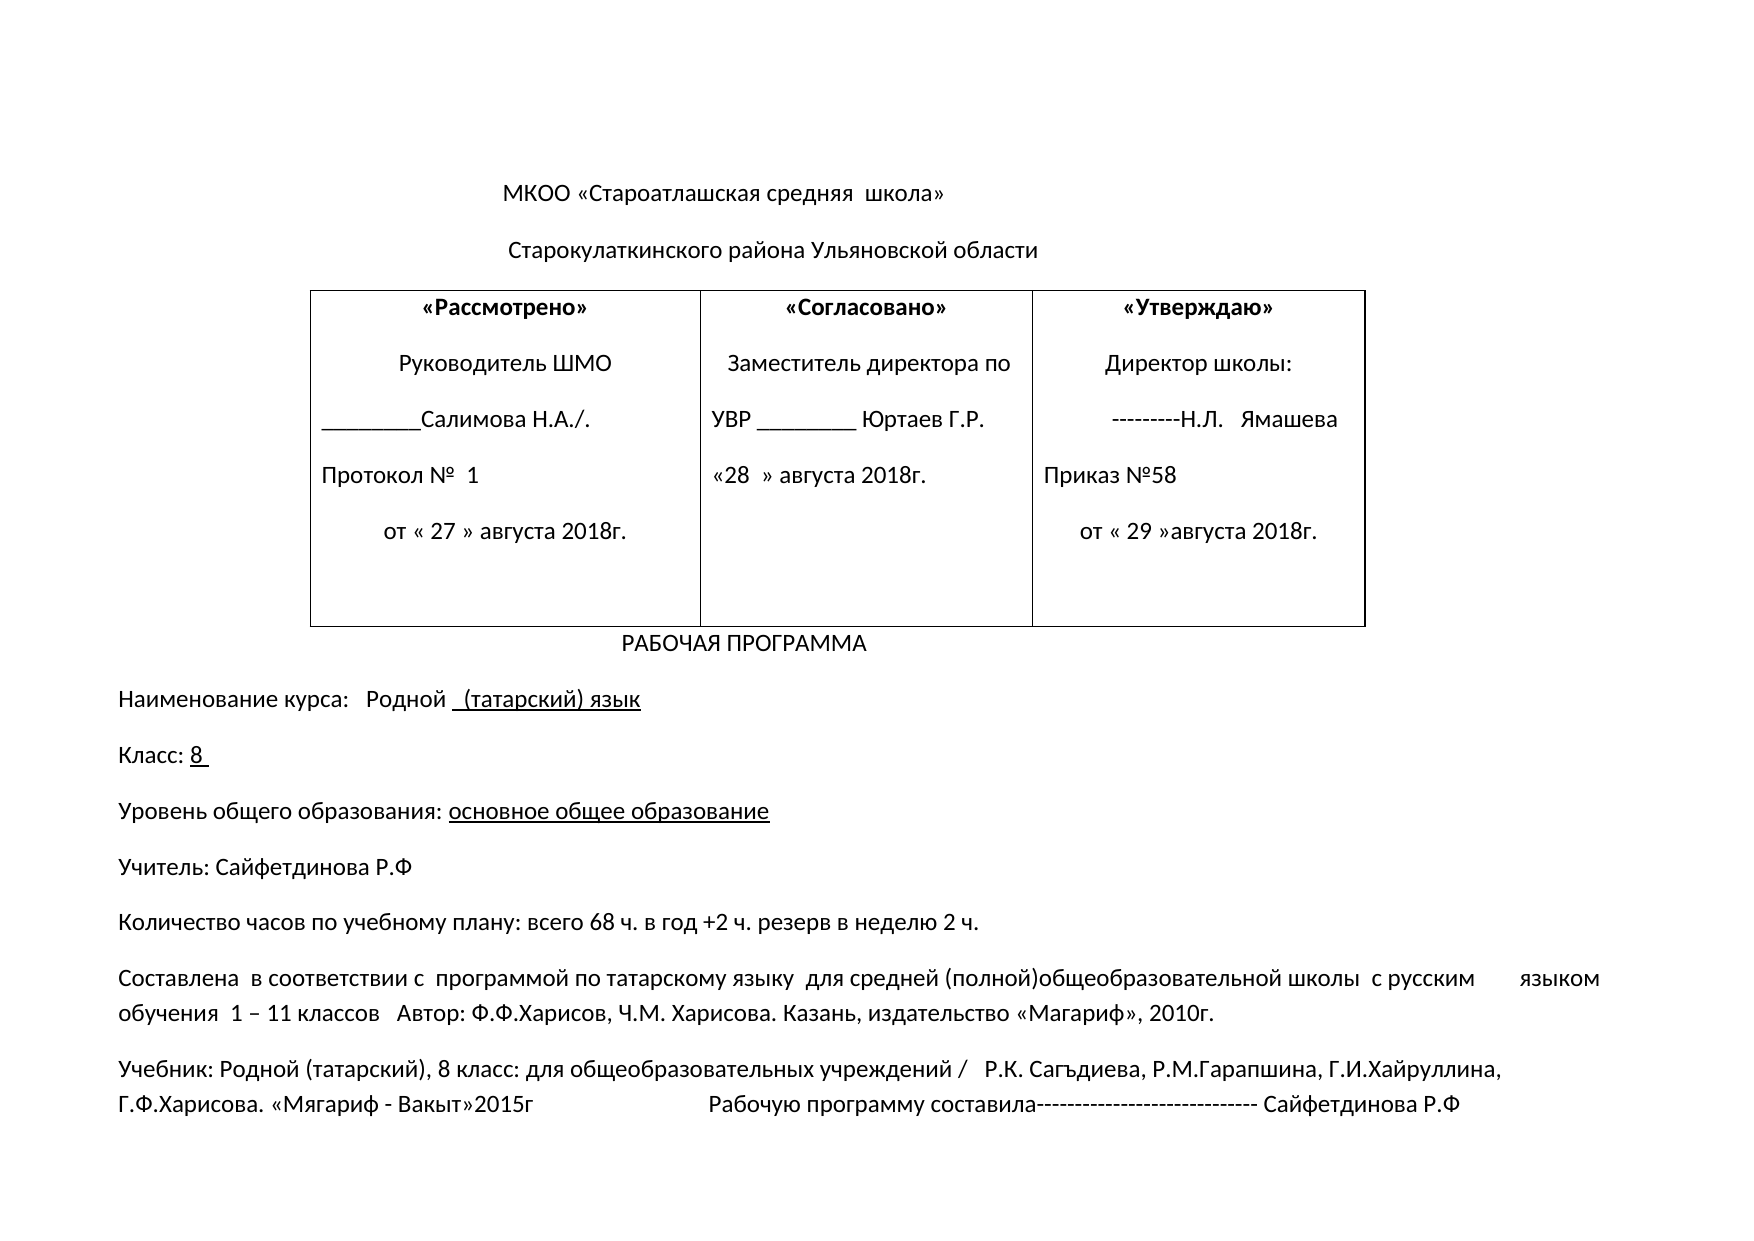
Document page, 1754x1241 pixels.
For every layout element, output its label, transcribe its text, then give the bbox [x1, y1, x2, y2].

text Класс: 8 [118, 739, 1636, 769]
text МКОО «Староатлашская средняя школа» [118, 177, 1636, 208]
table_header «Рассмотрено» Руководитель ШМО ________Салимова Н.А./. Протокол № 1 от « 27 » августа 2018г. [311, 291, 700, 626]
text РАБОЧАЯ ПРОГРАММА [118, 627, 1636, 658]
text Количество часов по учебному плану: всего 68 ч. в год +2 ч. резерв в неделю 2 ч. [118, 906, 1636, 937]
table_header «Утверждаю» Директор школы: ---------Н.Л. Ямашева Приказ №58 от « 29 »августа 2018г. [1033, 291, 1364, 626]
text Старокулаткинского района Ульяновской области [118, 234, 1636, 265]
text Наименование курса: Родной (татарский) язык [118, 683, 1636, 714]
table_header «Согласовано» Заместитель директора по УВР ________ Юртаев Г.Р. «28 » августа 2018г. [701, 291, 1032, 626]
text Учитель: Сайфетдинова Р.Ф [118, 851, 1636, 881]
text Составлена в соответствии с программой по татарскому языку для средней (полной)общеобразовательной школы с русским языком обучения 1 – 11 классов Автор: Ф.Ф.Харисов, Ч.М. Харисова. Казань, издательство «Магариф», 2010г. [118, 962, 1636, 1028]
text Уровень общего образования: основное общее образование [118, 795, 1636, 825]
text Учебник: Родной (татарский), 8 класс: для общеобразовательных учреждений / Р.К. Сагъдиева, Р.М.Гарапшина, Г.И.Хайруллина, Г.Ф.Харисова. «Мягариф - Вакыт»2015г Рабочую программу составила----------------------------- Сайфетдинова Р.Ф [118, 1053, 1636, 1119]
